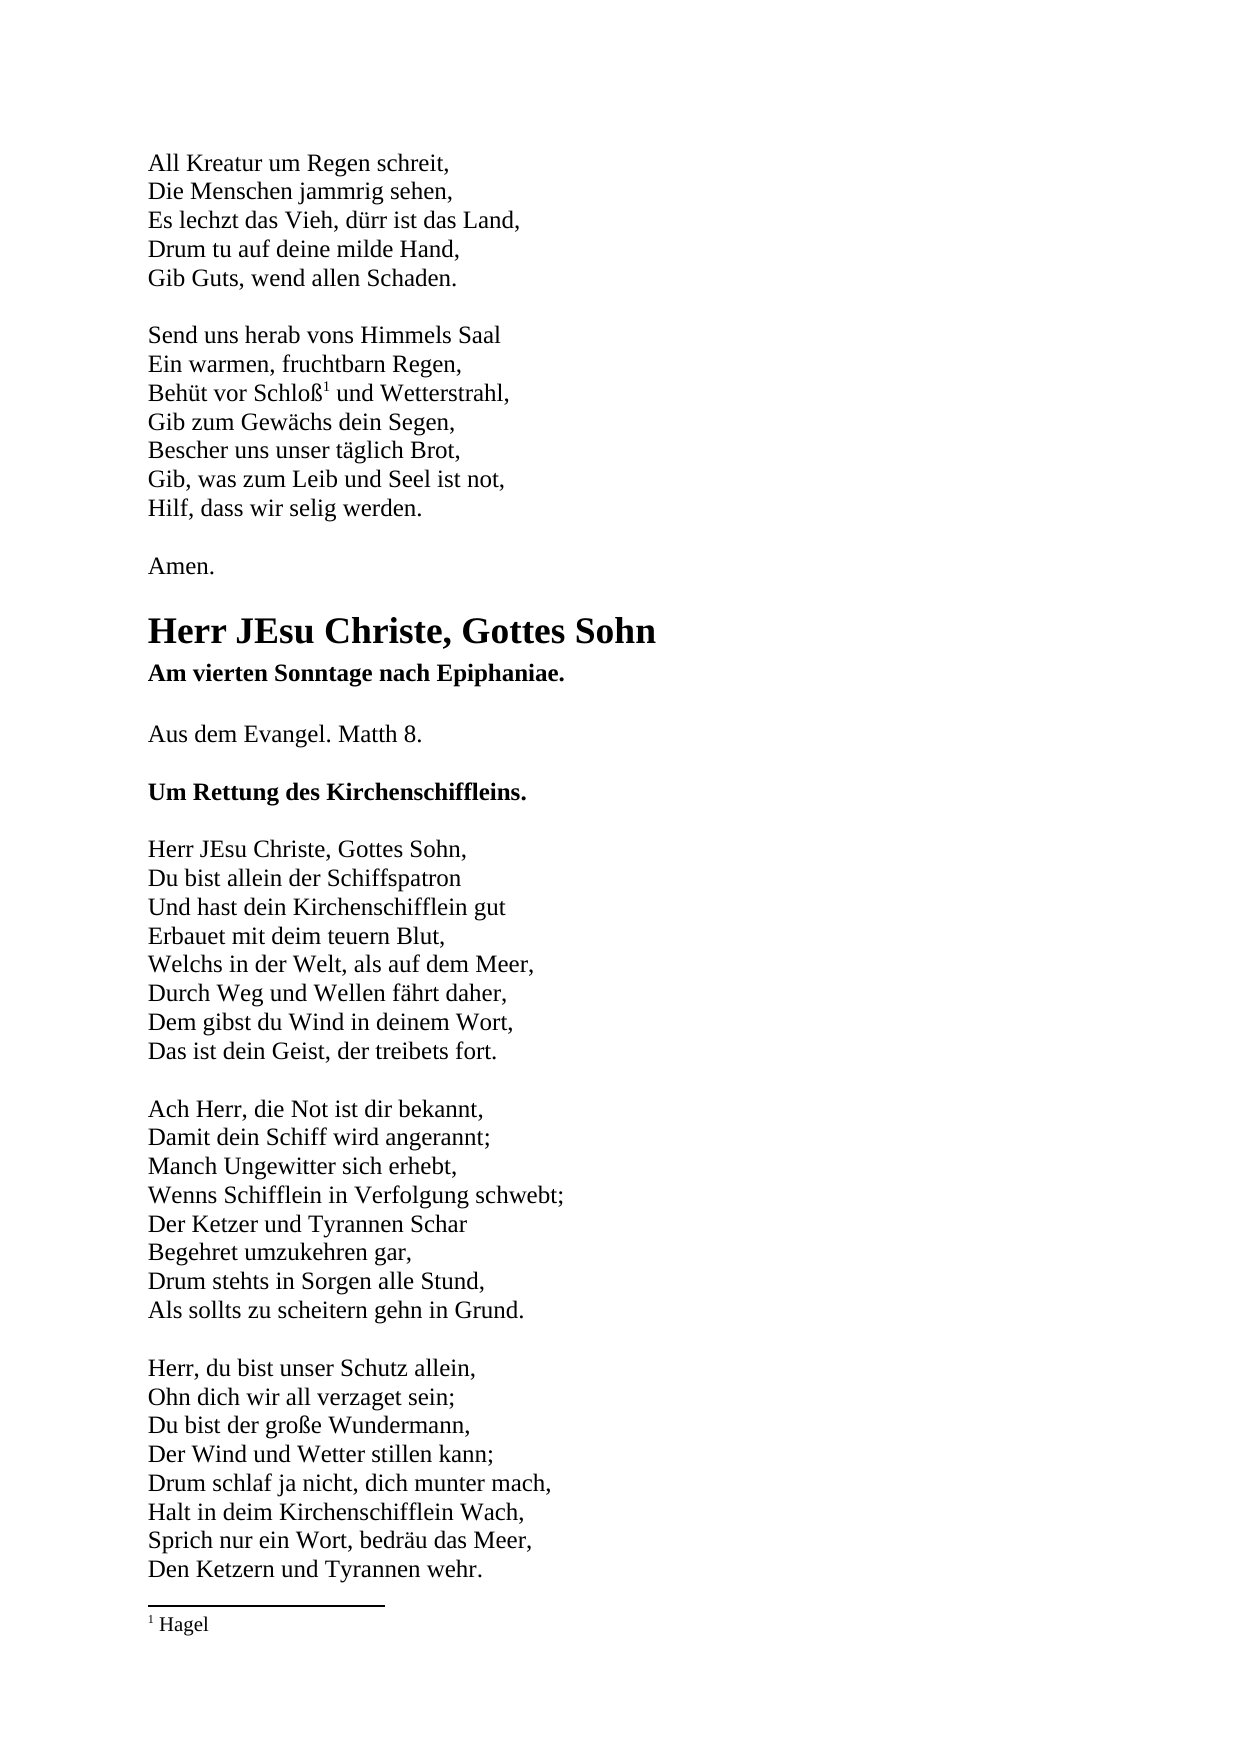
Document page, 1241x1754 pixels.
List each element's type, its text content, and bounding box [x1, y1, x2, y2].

text Aus dem Evangel. Matth 8. [148, 719, 1093, 747]
text Amen. [148, 551, 1093, 580]
text Ach Herr, die Not ist dir bekannt, Damit dein Schiff wird angerannt; Manch Ungewitter sich erhebt, Wenns Schifflein in Verfolgung schwebt; Der Ketzer und Tyrannen Schar Begehret umzukehren gar, Drum stehts in Sorgen alle Stund, Als sollts zu scheitern gehn in Grund. [148, 1094, 1093, 1324]
text Am vierten Sonntage nach Epiphaniae. [148, 658, 1093, 687]
subtitle Herr JEsu Christe, Gottes Sohn [148, 609, 1093, 652]
text Herr JEsu Christe, Gottes Sohn, Du bist allein der Schiffspatron Und hast dein Kirchenschifflein gut Erbauet mit deim teuern Blut, Welchs in der Welt, als auf dem Meer, Durch Weg und Wellen fährt daher, Dem gibst du Wind in deinem Wort, Das ist dein Geist, der treibets fort. [148, 834, 1093, 1064]
text Um Rettung des Kirchenschiffleins. [148, 777, 1093, 805]
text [148, 148, 1093, 291]
text Send uns herab vons Himmels Saal Ein warmen, fruchtbarn Regen, Behüt vor Schloß und Wetterstrahl, Gib zum Gewächs dein Segen, Bescher uns unser täglich Brot, Gib, was zum Leib und Seel ist not, Hilf, dass wir selig werden. [148, 321, 1093, 522]
text Herr, du bist unser Schutz allein, Ohn dich wir all verzaget sein; Du bist der große Wundermann, Der Wind und Wetter stillen kann; Drum schlaf ja nicht, dich munter mach, Halt in deim Kirchenschifflein Wach, Sprich nur ein Wort, bedräu das Meer, Den Ketzern und Tyrannen wehr. [148, 1353, 1093, 1583]
